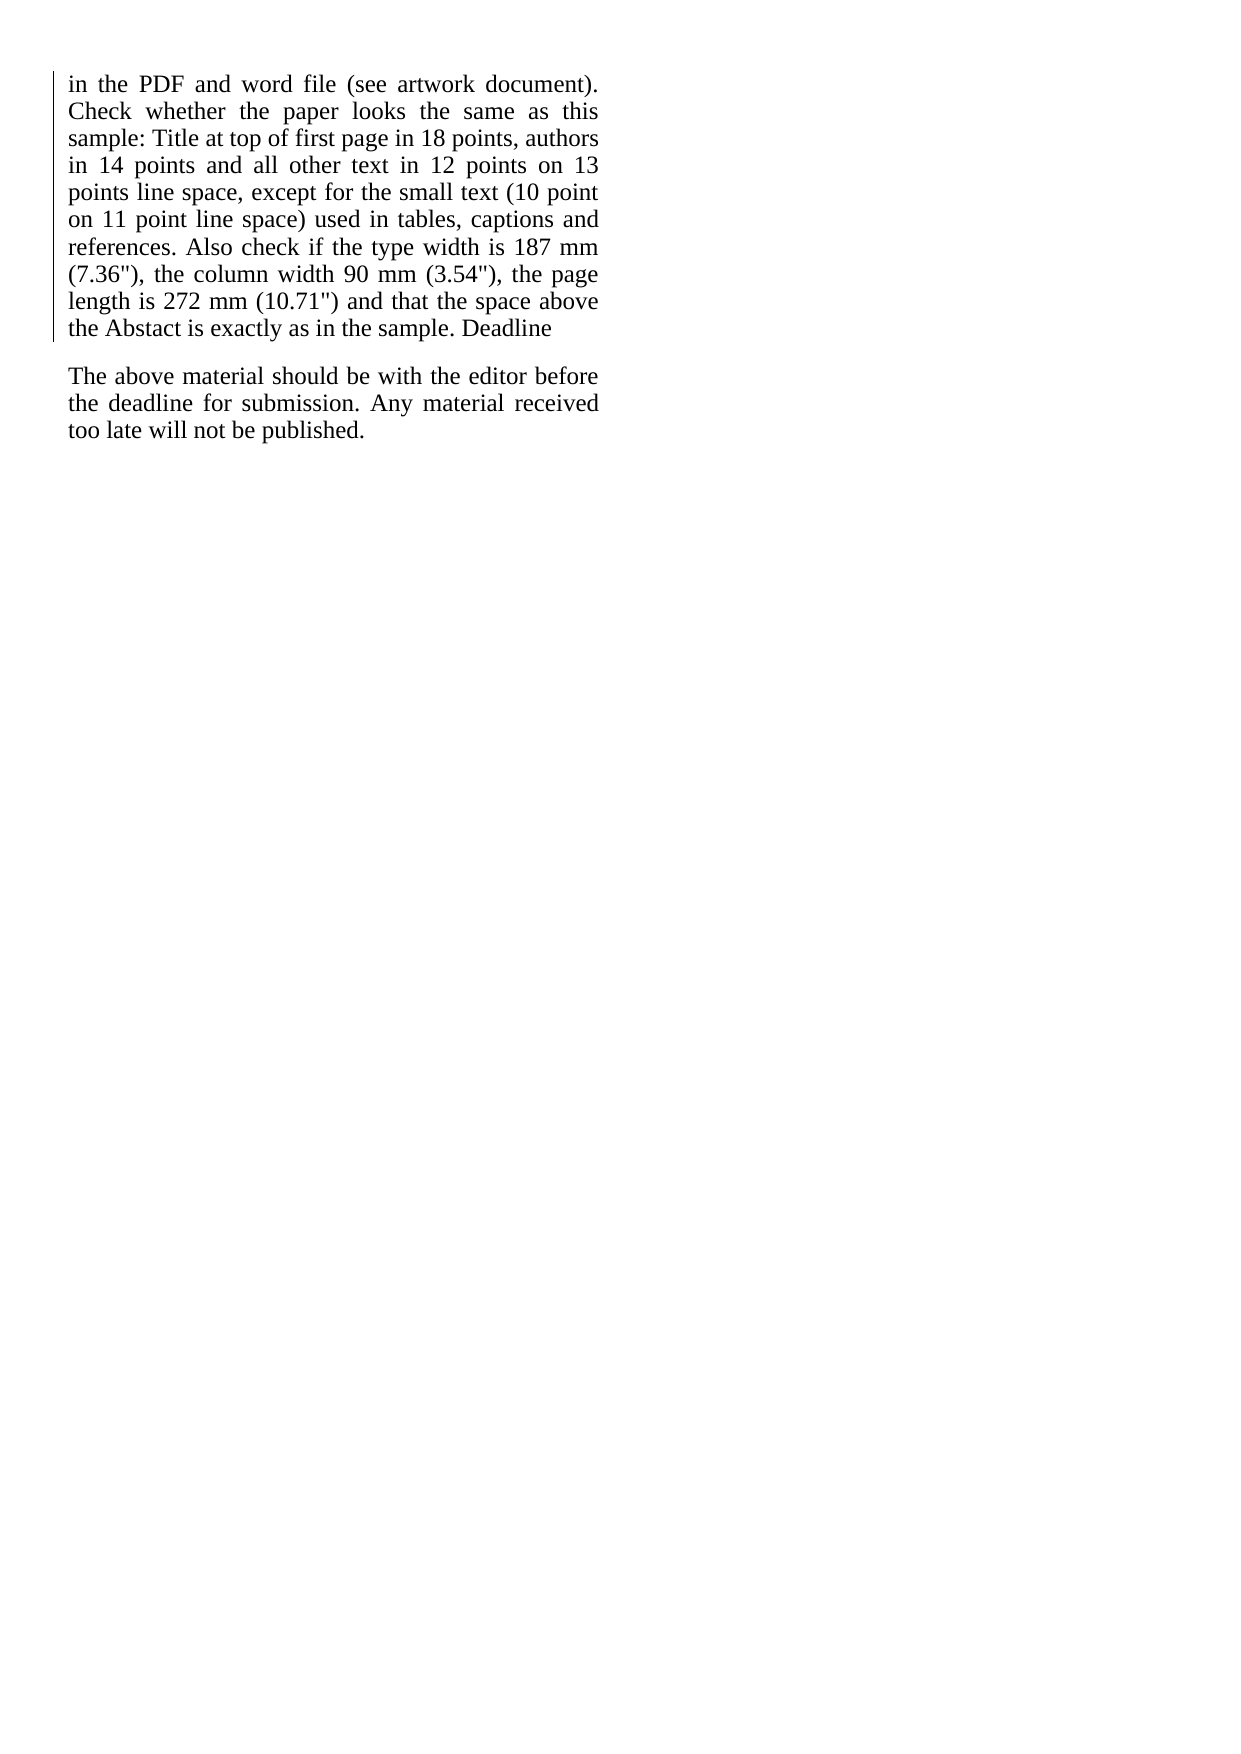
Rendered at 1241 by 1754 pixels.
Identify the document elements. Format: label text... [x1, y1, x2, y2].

text The above material should be with the editor before the deadline for submission. Any material received too late will not be published. [68, 362, 599, 444]
